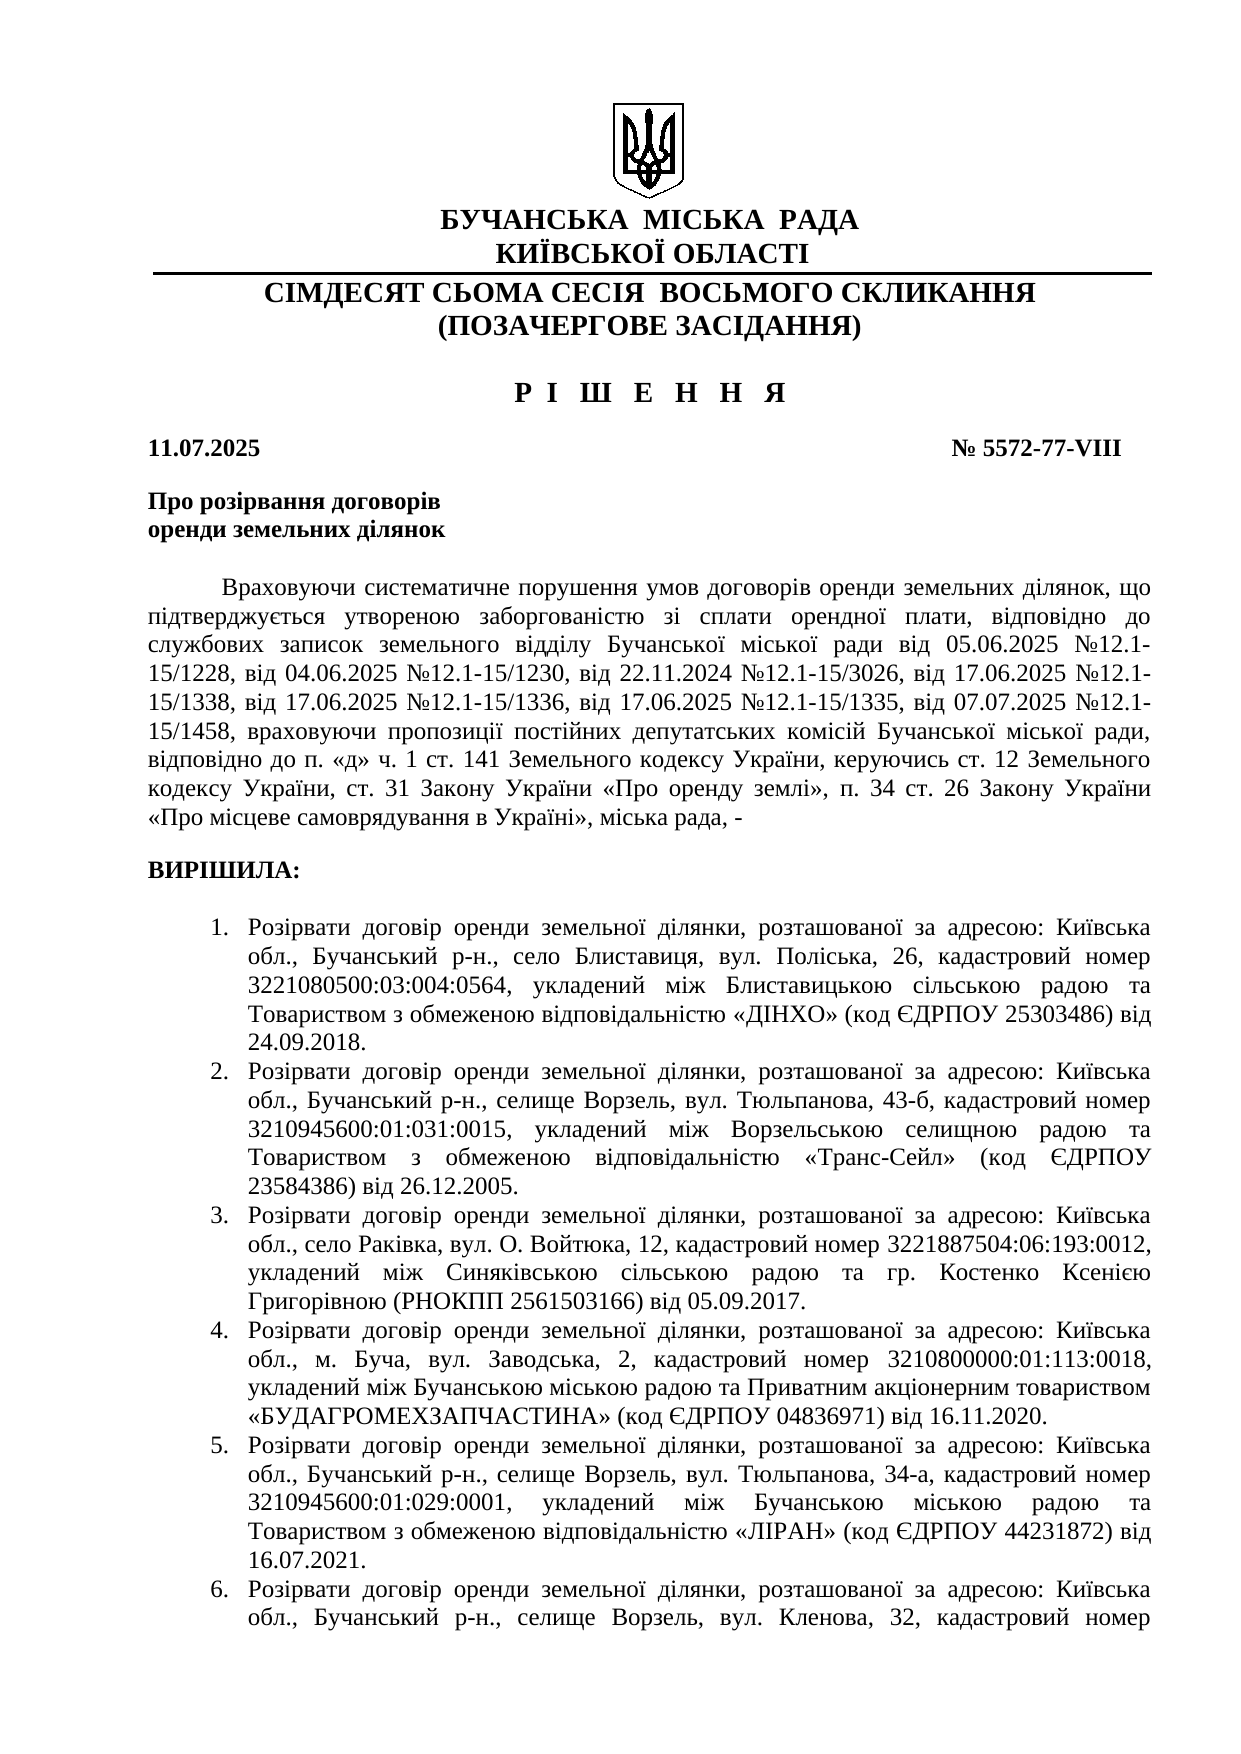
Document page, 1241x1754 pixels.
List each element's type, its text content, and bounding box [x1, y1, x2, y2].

subtitle БУЧАНСЬКА МІСЬКА РАДА [148, 151, 1152, 236]
text Враховуючи систематичне порушення умов договорів оренди земельних ділянок, що підтверджується утвореною заборгованістю зі сплати орендної плати, відповідно до службових записок земельного відділу Бучанської міської ради від 05.06.2025 №12.1-15/1228, від 04.06.2025 №12.1-15/1230, від 22.11.2024 №12.1-15/3026, від 17.06.2025 №12.1-15/1338, від 17.06.2025 №12.1-15/1336, від 17.06.2025 №12.1-15/1335, від 07.07.2025 №12.1-15/1458, враховуючи пропозиції постійних депутатських комісій Бучанської міської ради, відповідно до п. «д» ч. 1 ст. 141 Земельного кодексу України, керуючись ст. 12 Земельного кодексу України, ст. 31 Закону України «Про оренду землі», п. 34 ст. 26 Закону України «Про місцеве самоврядування в Україні», міська рада, - [148, 572, 1152, 831]
text оренди земельних ділянок [148, 514, 1152, 543]
list Розірвати договір оренди земельної ділянки, розташованої за адресою: Київська обл., м. Буча, вул. Заводська, 2, кадастровий номер 3210800000:01:113:0018, укладений між Бучанською міською радою та Приватним акціонерним товариством «БУДАГРОМЕХЗАПЧАСТИНА» (код ЄДРПОУ 04836971) від 16.11.2020. [210, 1315, 1152, 1430]
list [210, 1574, 1152, 1631]
list Розірвати договір оренди земельної ділянки, розташованої за адресою: Київська обл., Бучанський р-н., селище Ворзель, вул. Тюльпанова, 34-а, кадастровий номер 3210945600:01:029:0001, укладений між Бучанською міською радою та Товариством з обмеженою відповідальністю «ЛІРАН» (код ЄДРПОУ 44231872) від 16.07.2021. [210, 1430, 1152, 1574]
list Розірвати договір оренди земельної ділянки, розташованої за адресою: Київська обл., село Раківка, вул. О. Войтюка, 12, кадастровий номер 3221887504:06:193:0012, укладений між Синяківською сільською радою та гр. Костенко Ксенією Григорівною (РНОКПП 2561503166) від 05.09.2017. [210, 1200, 1152, 1315]
list Розірвати договір оренди земельної ділянки, розташованої за адресою: Київська обл., Бучанський р-н., селище Ворзель, вул. Тюльпанова, 43-б, кадастровий номер 3210945600:01:031:0015, укладений між Ворзельською селищною радою та Товариством з обмеженою відповідальністю «Транс-Сейл» (код ЄДРПОУ 23584386) від 26.12.2005. [210, 1056, 1152, 1200]
subtitle КИЇВСЬКОЇ ОБЛАСТІ [153, 236, 1152, 272]
subtitle 11.07.2025 № 5572-77-VIII [148, 433, 1152, 462]
text ВИРІШИЛА: [148, 855, 1152, 884]
list Розірвати договір оренди земельної ділянки, розташованої за адресою: Київська обл., Бучанський р-н., село Блиставиця, вул. Поліська, 26, кадастровий номер 3221080500:03:004:0564, укладений між Блиставицькою сільською радою та Товариством з обмеженою відповідальністю «ДІНХО» (код ЄДРПОУ 25303486) від 24.09.2018. [210, 912, 1152, 1056]
text СІМДЕСЯТ СЬОМА СЕСІЯ ВОСЬМОГО СКЛИКАННЯ [148, 275, 1152, 308]
subtitle Р І Ш Е Н Н Я [148, 375, 1152, 409]
text Про розірвання договорів [148, 486, 1152, 514]
text (ПОЗАЧЕРГОВЕ ЗАСІДАННЯ) [148, 308, 1152, 342]
